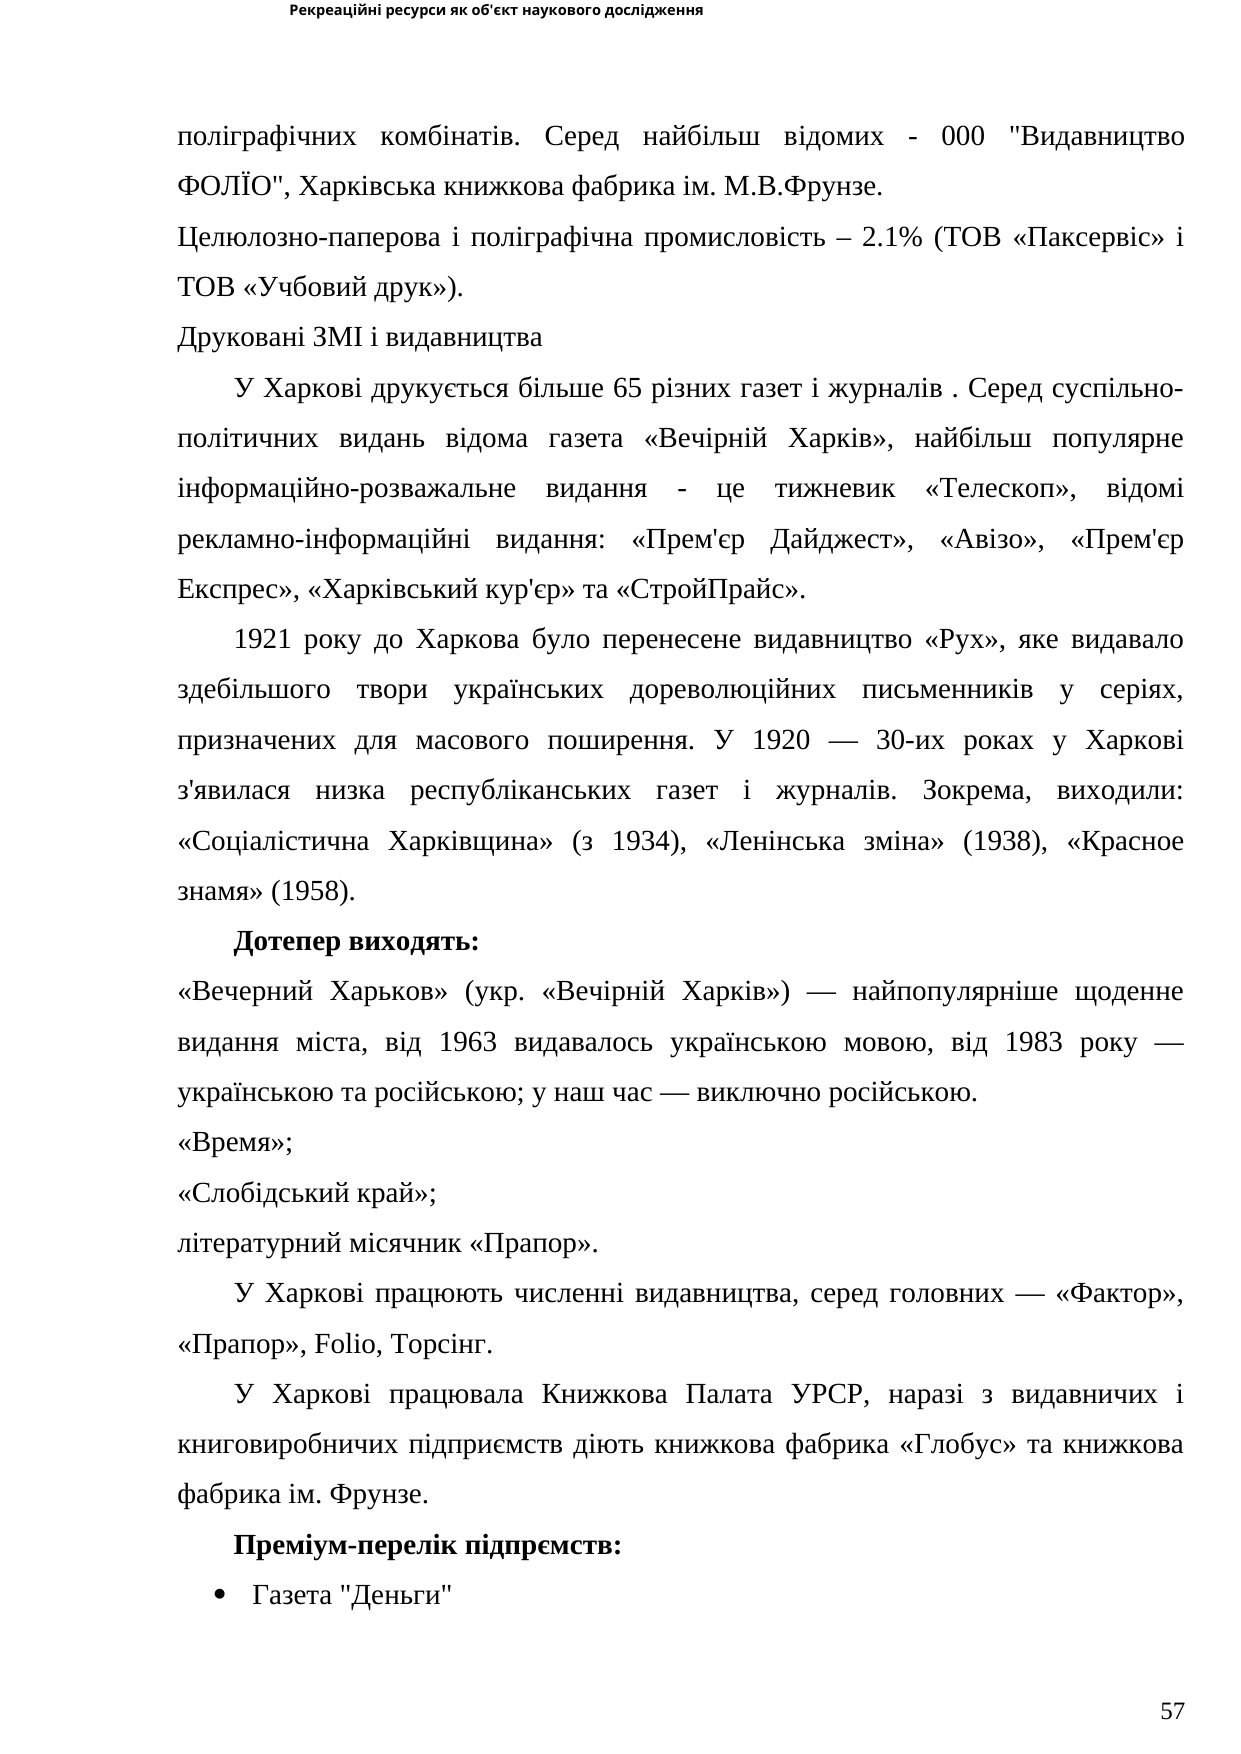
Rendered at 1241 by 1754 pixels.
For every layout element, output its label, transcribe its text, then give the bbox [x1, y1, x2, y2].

text У Харкові працювала Книжкова Палата УРСР, наразі з видавничих і книговиробничих підприємств діють книжкова фабрика «Глобус» та книжкова фабрика ім. Фрунзе. [177, 1376, 1185, 1510]
text Целюлозно-паперова і поліграфічна промисловість – 2.1% (ТОВ «Паксервіс» і ТОВ «Учбовий друк»). [177, 219, 1185, 303]
text «Время»; [177, 1124, 1185, 1158]
list Газета "Деньги" [214, 1577, 1185, 1611]
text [177, 118, 1185, 202]
text Дотепер виходять: [177, 923, 1185, 957]
text 1921 року до Харкова було перенесене видавництво «Рух», яке видавало здебільшого твори українських дореволюційних письменників у серіях, призначених для масового поширення. У 1920 — 30-их pоках у Харкові з'явилася низка республіканських газет і журналів. Зокрема, виходили: «Соціалістична Харківщина» (з 1934), «Ленінська зміна» (1938), «Красное знамя» (1958). [177, 621, 1185, 906]
text У Харкові працюють численні видавництва, серед головних — «Фактор», «Прапор», Folio, Торсінг. [177, 1275, 1185, 1359]
text «Вечерний Харьков» (укр. «Вечірній Xарків») — найпопулярніше щоденне видання міста, від 1963 видавалось українською мовою, від 1983 року — українською та російською; у наш час — виключно російською. [177, 973, 1185, 1108]
text літературний місячник «Прапор». [177, 1225, 1185, 1259]
text Преміум-перелік підпрємств: [177, 1527, 1185, 1561]
text Друковані ЗМІ і видавництва [177, 319, 1185, 353]
text У Харкові друкується більше 65 різних газет і журналів . Серед суспільно-політичних видань відома газета «Вечірній Харків», найбільш популярне інформаційно-розважальне видання - це тижневик «Телескоп», відомі рекламно-інформаційні видання: «Прем'єр Дайджест», «Авізо», «Прем'єр Експрес», «Харківський кур'єр» та «СтройПрайс». [177, 370, 1185, 604]
text «Слобідський край»; [177, 1175, 1185, 1208]
